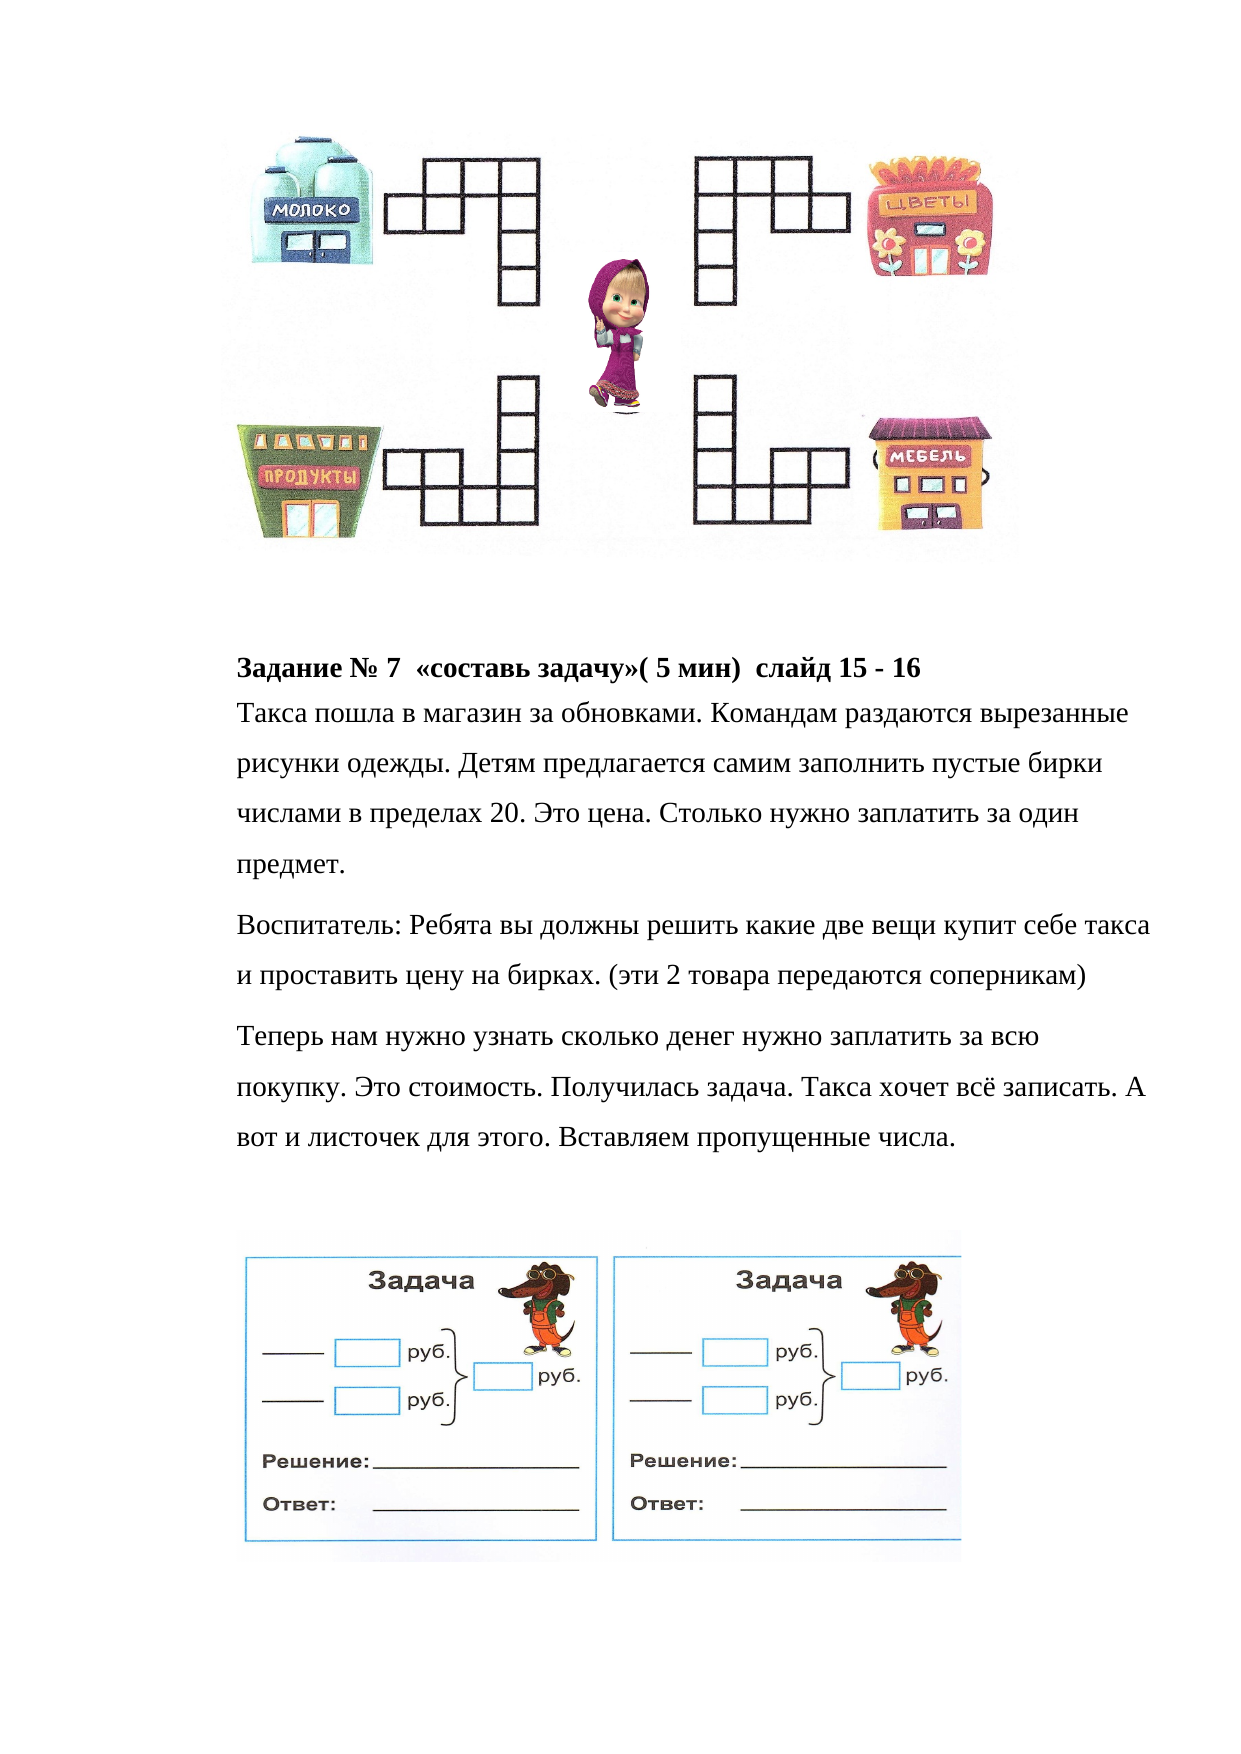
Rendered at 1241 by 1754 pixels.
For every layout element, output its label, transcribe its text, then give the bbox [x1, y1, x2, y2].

text Такса пошла в магазин за обновками. Командам раздаются вырезанные рисунки одежды. Детям предлагается самим заполнить пустые бирки числами в пределах 20. Это цена. Столько нужно заплатить за один предмет. [236, 695, 1152, 879]
text Теперь нам нужно узнать сколько денег нужно заплатить за всю покупку. Это стоимость. Получилась задача. Такса хочет всё записать. А вот и листочек для этого. Вставляем пропущенные числа. [236, 1018, 1152, 1153]
text Задание № 7 «составь задачу»( 5 мин) слайд 15 - 16 [236, 651, 1152, 684]
picture [221, 130, 1020, 570]
picture [236, 1230, 962, 1562]
text Воспитатель: Ребята вы должны решить какие две вещи купит себе такса и проставить цену на бирках. (эти 2 товара передаются соперникам) [236, 907, 1152, 991]
